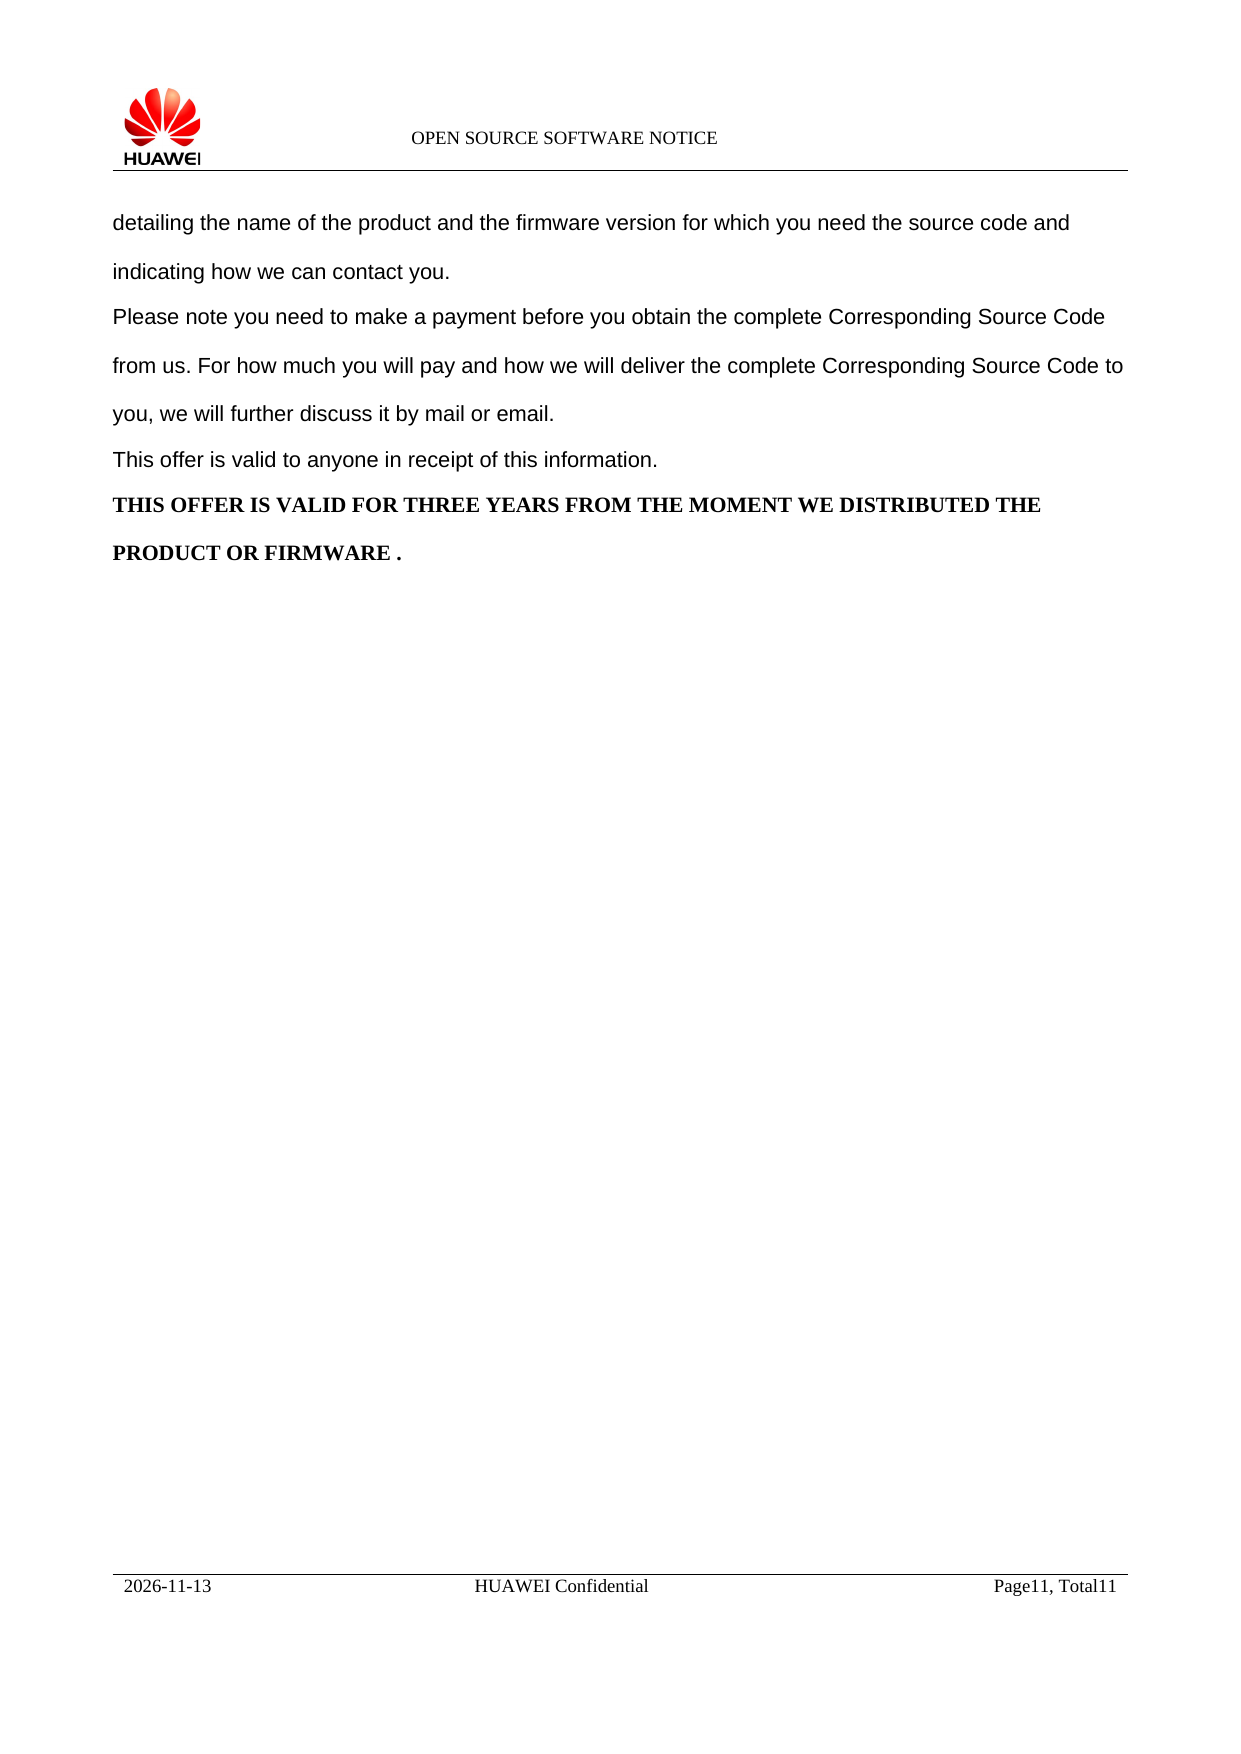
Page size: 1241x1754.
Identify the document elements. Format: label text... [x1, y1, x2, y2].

text This offer is valid to anyone in receipt of this information. [112, 443, 1128, 475]
text Please note you need to make a payment before you obtain the complete Corresponding Source Code from us. For how much you will pay and how we will deliver the complete Corresponding Source Code to you, we will further discuss it by mail or email. [112, 300, 1128, 430]
picture [124, 88, 201, 165]
text detailing the name of the product and the firmware version for which you need the source code and indicating how we can contact you. [112, 206, 1128, 288]
text This offer is valid for three years from the moment we distributed the product or firmware . [112, 488, 1128, 569]
